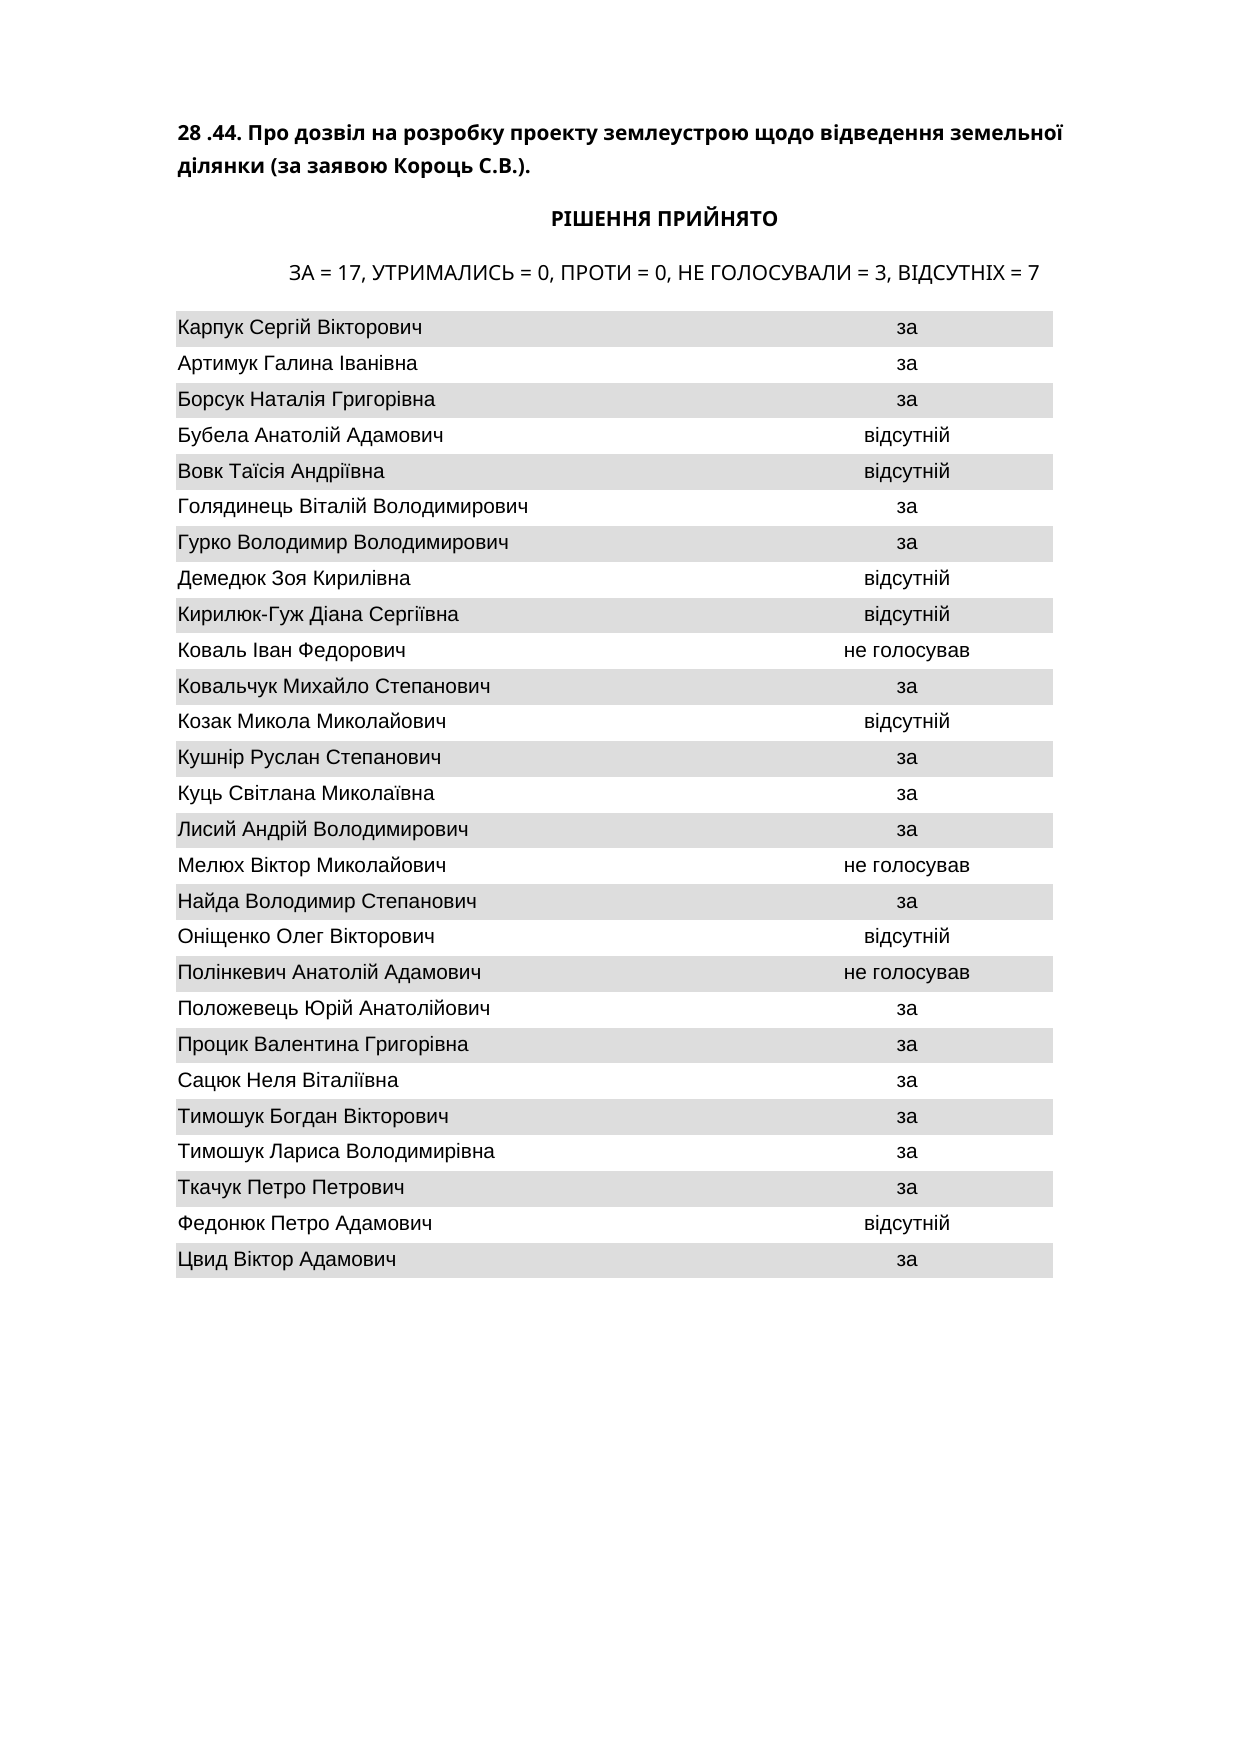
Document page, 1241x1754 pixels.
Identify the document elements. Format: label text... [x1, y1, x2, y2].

table_cell за [761, 1064, 1053, 1099]
table_cell Лисий Андрій Володимирович [176, 813, 761, 848]
table_cell Цвид Віктор Адамович [176, 1243, 761, 1278]
table_cell за [761, 1135, 1053, 1171]
table_cell Гурко Володимир Володимирович [176, 526, 761, 562]
table_cell Демедюк Зоя Кирилівна [176, 562, 761, 598]
table_cell Процик Валентина Григорівна [176, 1028, 761, 1063]
table_cell за [761, 526, 1053, 562]
table_cell Ковальчук Михайло Степанович [176, 669, 761, 705]
table_cell Куць Світлана Миколаївна [176, 777, 761, 813]
table_cell за [761, 1243, 1053, 1278]
table_cell за [761, 992, 1053, 1028]
table_cell Борсук Наталія Григорівна [176, 383, 761, 418]
table_cell Сацюк Неля Віталіївна [176, 1064, 761, 1099]
table_cell Оніщенко Олег Вікторович [176, 920, 761, 956]
text 28 .44. Про дозвіл на розробку проекту землеустрою щодо відведення земельної ділянки (за заявою Короць С.В.). [177, 118, 1152, 179]
table_cell Кирилюк-Гуж Діана Сергіївна [176, 598, 761, 633]
table_header за [761, 311, 1053, 347]
table_cell за [761, 347, 1053, 383]
table_cell за [761, 490, 1053, 526]
table_cell за [761, 669, 1053, 705]
table_cell Вовк Таїсія Андріївна [176, 454, 761, 490]
table_cell Положевець Юрій Анатолійович [176, 992, 761, 1028]
table_cell не голосував [761, 634, 1053, 669]
table_cell не голосував [761, 849, 1053, 884]
table_cell відсутній [761, 562, 1053, 598]
table_cell відсутній [761, 705, 1053, 741]
table_cell Ткачук Петро Петрович [176, 1171, 761, 1207]
table_cell за [761, 1099, 1053, 1135]
table_cell Полінкевич Анатолій Адамович [176, 956, 761, 992]
table_cell відсутній [761, 920, 1053, 956]
table_cell за [761, 383, 1053, 418]
table_cell Голядинець Віталій Володимирович [176, 490, 761, 526]
table_cell відсутній [761, 598, 1053, 633]
table_cell Козак Микола Миколайович [176, 705, 761, 741]
table_cell Мелюх Віктор Миколайович [176, 849, 761, 884]
table_cell Артимук Галина Іванівна [176, 347, 761, 383]
table_cell за [761, 884, 1053, 920]
table_cell за [761, 1171, 1053, 1207]
table_cell Бубела Анатолій Адамович [176, 419, 761, 454]
table_cell Найда Володимир Степанович [176, 884, 761, 920]
table_cell за [761, 813, 1053, 848]
text РІШЕННЯ ПРИЙНЯТО [177, 204, 1152, 233]
table_cell відсутній [761, 454, 1053, 490]
table_cell Тимошук Лариса Володимирівна [176, 1135, 761, 1171]
text ЗА = 17, УТРИМАЛИСЬ = 0, ПРОТИ = 0, НЕ ГОЛОСУВАЛИ = 3, ВІДСУТНІХ = 7 [177, 258, 1152, 286]
table_cell за [761, 741, 1053, 777]
table_cell Коваль Іван Федорович [176, 634, 761, 669]
table_cell Кушнір Руслан Степанович [176, 741, 761, 777]
table_cell Федонюк Петро Адамович [176, 1207, 761, 1243]
table_cell не голосував [761, 956, 1053, 992]
table_cell відсутній [761, 419, 1053, 454]
table_cell за [761, 1028, 1053, 1063]
table_cell Тимошук Богдан Вікторович [176, 1099, 761, 1135]
table_cell відсутній [761, 1207, 1053, 1243]
table_header Карпук Сергій Вікторович [176, 311, 761, 347]
table_cell за [761, 777, 1053, 813]
